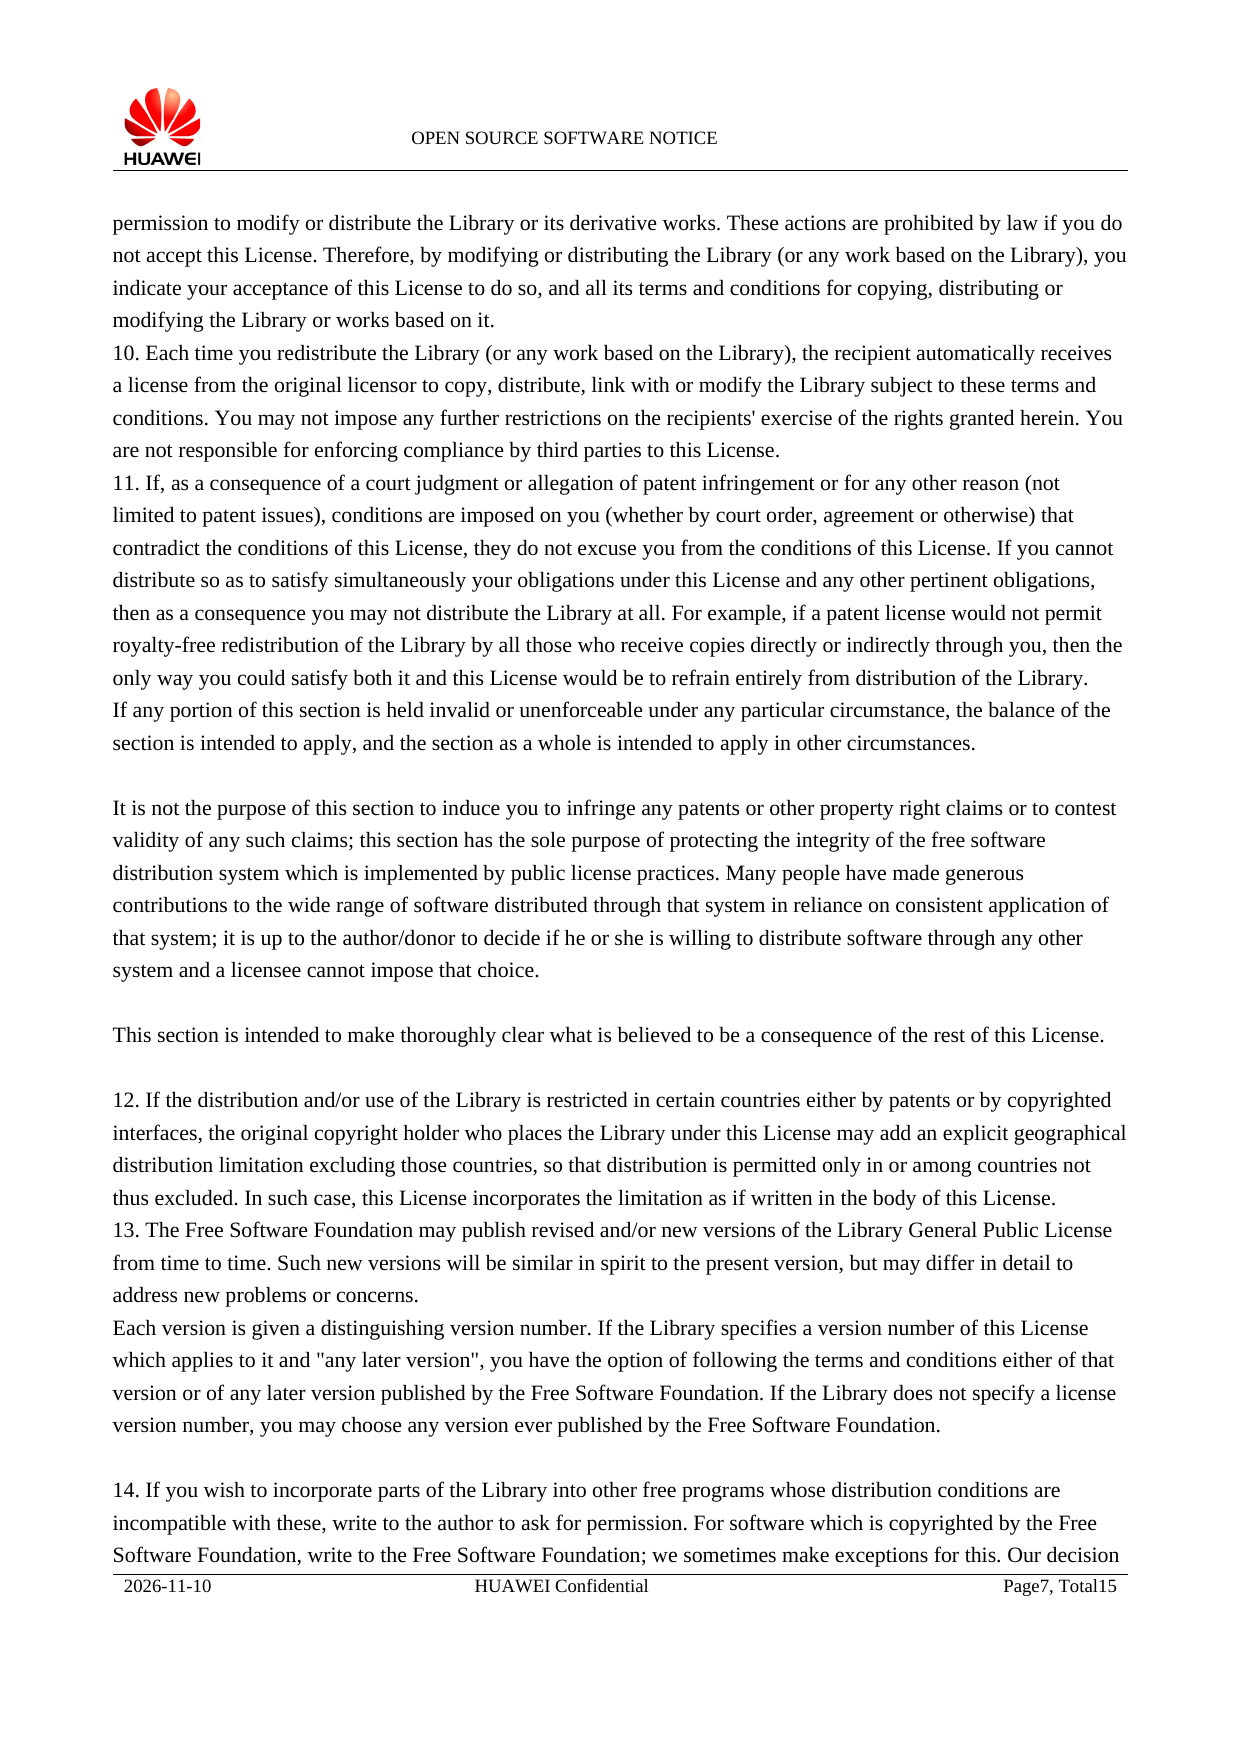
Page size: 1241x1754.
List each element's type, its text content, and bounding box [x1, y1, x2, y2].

picture [124, 88, 201, 165]
